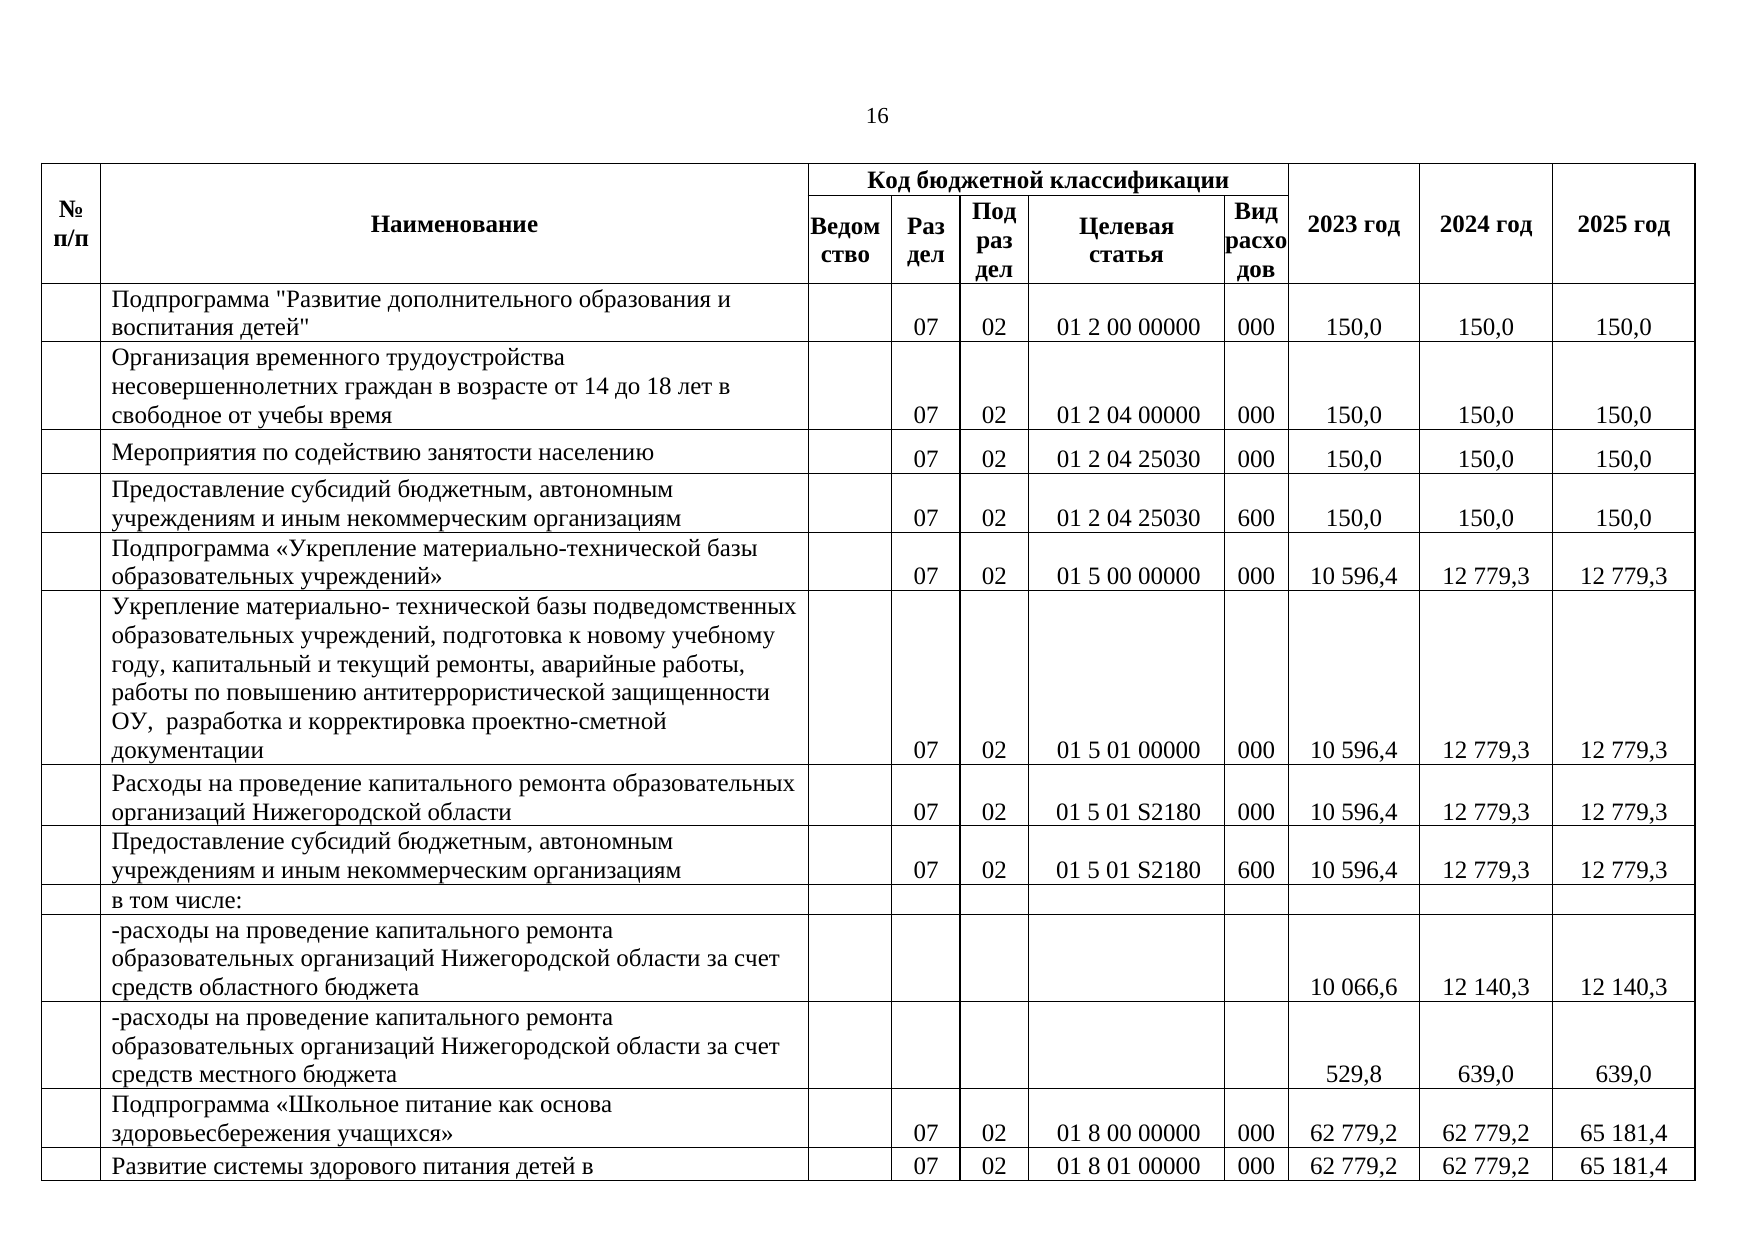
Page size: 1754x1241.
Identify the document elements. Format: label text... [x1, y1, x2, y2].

table_cell 150,0 [1289, 430, 1419, 473]
table_cell 01 5 00 00000 [1029, 533, 1224, 590]
table_cell -расходы на проведение капитального ремонта образовательных организаций Нижегородской области за счет средств областного бюджета [101, 915, 808, 1001]
table_cell 07 [892, 765, 959, 825]
table_cell 000 [1225, 591, 1288, 764]
table_cell [809, 765, 891, 825]
table_cell 02 [961, 1148, 1028, 1180]
table_cell 150,0 [1289, 342, 1419, 428]
table_header 2024 год [1420, 164, 1552, 283]
table_cell Расходы на проведение капитального ремонта образовательных организаций Нижегородской области [101, 765, 808, 825]
table_cell [809, 826, 891, 884]
table_cell 01 2 04 25030 [1029, 430, 1224, 473]
table_cell в том числе: [101, 885, 808, 914]
table_cell [1029, 885, 1224, 914]
table_cell Предоставление субсидий бюджетным, автономным учреждениям и иным некоммерческим организациям [101, 826, 808, 884]
table_cell [809, 1148, 891, 1180]
table_cell 12 140,3 [1553, 915, 1694, 1001]
table_cell 000 [1225, 342, 1288, 428]
table_cell 150,0 [1553, 430, 1694, 473]
table_cell [809, 591, 891, 764]
table_cell 02 [961, 765, 1028, 825]
table_cell Подпрограмма «Школьное питание как основа здоровьесбережения учащихся» [101, 1089, 808, 1147]
table_cell 07 [892, 430, 959, 473]
table_cell 02 [961, 533, 1028, 590]
table_cell [1029, 915, 1224, 1001]
table_cell 000 [1225, 765, 1288, 825]
table_cell 01 5 01 00000 [1029, 591, 1224, 764]
table_cell 10 596,4 [1289, 765, 1419, 825]
table_cell 02 [961, 1089, 1028, 1147]
table_cell [1420, 885, 1552, 914]
table_cell 07 [892, 1089, 959, 1147]
table_cell 150,0 [1420, 342, 1552, 428]
table_cell [809, 533, 891, 590]
table_cell 65 181,4 [1553, 1148, 1694, 1180]
table_cell 150,0 [1553, 474, 1694, 532]
table_header Наименование [101, 164, 808, 283]
table_cell [1225, 885, 1288, 914]
table_cell 07 [892, 1148, 959, 1180]
table_cell 01 8 00 00000 [1029, 1089, 1224, 1147]
table_cell 12 779,3 [1420, 533, 1552, 590]
table_cell 529,8 [1289, 1002, 1419, 1088]
table_cell 600 [1225, 826, 1288, 884]
table_cell 02 [961, 826, 1028, 884]
table_cell Вид расхо дов [1225, 196, 1288, 283]
table_cell [1289, 885, 1419, 914]
table_cell 12 779,3 [1420, 591, 1552, 764]
table_cell 150,0 [1420, 284, 1552, 341]
table_cell [961, 885, 1028, 914]
table_cell 02 [961, 284, 1028, 341]
table_cell 07 [892, 826, 959, 884]
table_cell [42, 533, 100, 590]
table_cell Раз дел [892, 196, 959, 283]
table_cell [1029, 1002, 1224, 1088]
table_cell Укрепление материально- технической базы подведомственных образовательных учреждений, подготовка к новому учебному году, капитальный и текущий ремонты, аварийные работы, работы по повышению антитеррористической защищенности ОУ, разработка и корректировка проектно-сметной документации [101, 591, 808, 764]
table_cell [809, 342, 891, 428]
table_cell 01 5 01 S2180 [1029, 826, 1224, 884]
table_cell [42, 915, 100, 1001]
table_cell [42, 342, 100, 428]
table_cell 12 779,3 [1553, 533, 1694, 590]
table_header 2025 год [1553, 164, 1694, 283]
table_cell 07 [892, 533, 959, 590]
table_cell 639,0 [1553, 1002, 1694, 1088]
table_cell 01 5 01 S2180 [1029, 765, 1224, 825]
table_cell 10 066,6 [1289, 915, 1419, 1001]
table_cell [809, 1002, 891, 1088]
table_cell [42, 1002, 100, 1088]
table_cell 01 2 00 00000 [1029, 284, 1224, 341]
table_cell 65 181,4 [1553, 1089, 1694, 1147]
table_cell 62 779,2 [1289, 1089, 1419, 1147]
table_cell 150,0 [1289, 284, 1419, 341]
table_cell [42, 591, 100, 764]
table_cell [892, 1002, 959, 1088]
table_cell Подпрограмма "Развитие дополнительного образования и воспитания детей" [101, 284, 808, 341]
table_cell 10 596,4 [1289, 591, 1419, 764]
table_cell [42, 826, 100, 884]
table_cell 12 779,3 [1553, 591, 1694, 764]
table_cell [42, 474, 100, 532]
table_cell 01 8 01 00000 [1029, 1148, 1224, 1180]
table_cell Ведом ство [809, 196, 891, 283]
table_header 2023 год [1289, 164, 1419, 283]
table_cell 000 [1225, 1148, 1288, 1180]
table_cell 12 779,3 [1420, 826, 1552, 884]
table_cell [42, 284, 100, 341]
table_cell [961, 915, 1028, 1001]
table_cell 000 [1225, 1089, 1288, 1147]
table_header № п/п [42, 164, 100, 283]
table_cell [892, 885, 959, 914]
table_cell [961, 1002, 1028, 1088]
table_cell 07 [892, 591, 959, 764]
table_cell Организация временного трудоустройства несовершеннолетних граждан в возрасте от 14 до 18 лет в свободное от учебы время [101, 342, 808, 428]
table_header Код бюджетной классификации [809, 164, 1288, 195]
table_cell 01 2 04 25030 [1029, 474, 1224, 532]
table_cell [809, 284, 891, 341]
table_cell [1225, 1002, 1288, 1088]
table_cell Под раз дел [961, 196, 1028, 283]
table_cell 12 140,3 [1420, 915, 1552, 1001]
table_cell 07 [892, 342, 959, 428]
table_cell Предоставление субсидий бюджетным, автономным учреждениям и иным некоммерческим организациям [101, 474, 808, 532]
table_cell 150,0 [1553, 284, 1694, 341]
table_cell [809, 430, 891, 473]
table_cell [101, 1148, 808, 1180]
table_cell -расходы на проведение капитального ремонта образовательных организаций Нижегородской области за счет средств местного бюджета [101, 1002, 808, 1088]
table_cell 10 596,4 [1289, 826, 1419, 884]
table_cell [892, 915, 959, 1001]
table_cell [1225, 915, 1288, 1001]
table_cell 10 596,4 [1289, 533, 1419, 590]
table_cell 639,0 [1420, 1002, 1552, 1088]
table_cell 000 [1225, 533, 1288, 590]
table_cell 07 [892, 474, 959, 532]
table_cell 01 2 04 00000 [1029, 342, 1224, 428]
table_cell 02 [961, 591, 1028, 764]
table_cell 150,0 [1420, 430, 1552, 473]
table_cell 62 779,2 [1420, 1148, 1552, 1180]
table_cell 62 779,2 [1420, 1089, 1552, 1147]
table_cell [1553, 885, 1694, 914]
table_cell 02 [961, 430, 1028, 473]
table_cell [42, 430, 100, 473]
table_cell 02 [961, 474, 1028, 532]
table_cell [809, 915, 891, 1001]
table_cell 12 779,3 [1420, 765, 1552, 825]
table_cell [809, 1089, 891, 1147]
table_cell 150,0 [1289, 474, 1419, 532]
table_cell [42, 1148, 100, 1180]
table_cell [42, 885, 100, 914]
table_cell 12 779,3 [1553, 765, 1694, 825]
table_cell [809, 885, 891, 914]
table_cell 150,0 [1420, 474, 1552, 532]
table_cell 62 779,2 [1289, 1148, 1419, 1180]
table_cell 12 779,3 [1553, 826, 1694, 884]
table_cell [809, 474, 891, 532]
table_cell 150,0 [1553, 342, 1694, 428]
table_cell 02 [961, 342, 1028, 428]
table_cell Целевая статья [1029, 196, 1224, 283]
table_cell Подпрограмма «Укрепление материально-технической базы образовательных учреждений» [101, 533, 808, 590]
table_cell 600 [1225, 474, 1288, 532]
table_cell [42, 1089, 100, 1147]
table_cell [42, 765, 100, 825]
table_cell Мероприятия по содействию занятости населению [101, 430, 808, 473]
table_cell 000 [1225, 430, 1288, 473]
table_cell 07 [892, 284, 959, 341]
table_cell 000 [1225, 284, 1288, 341]
